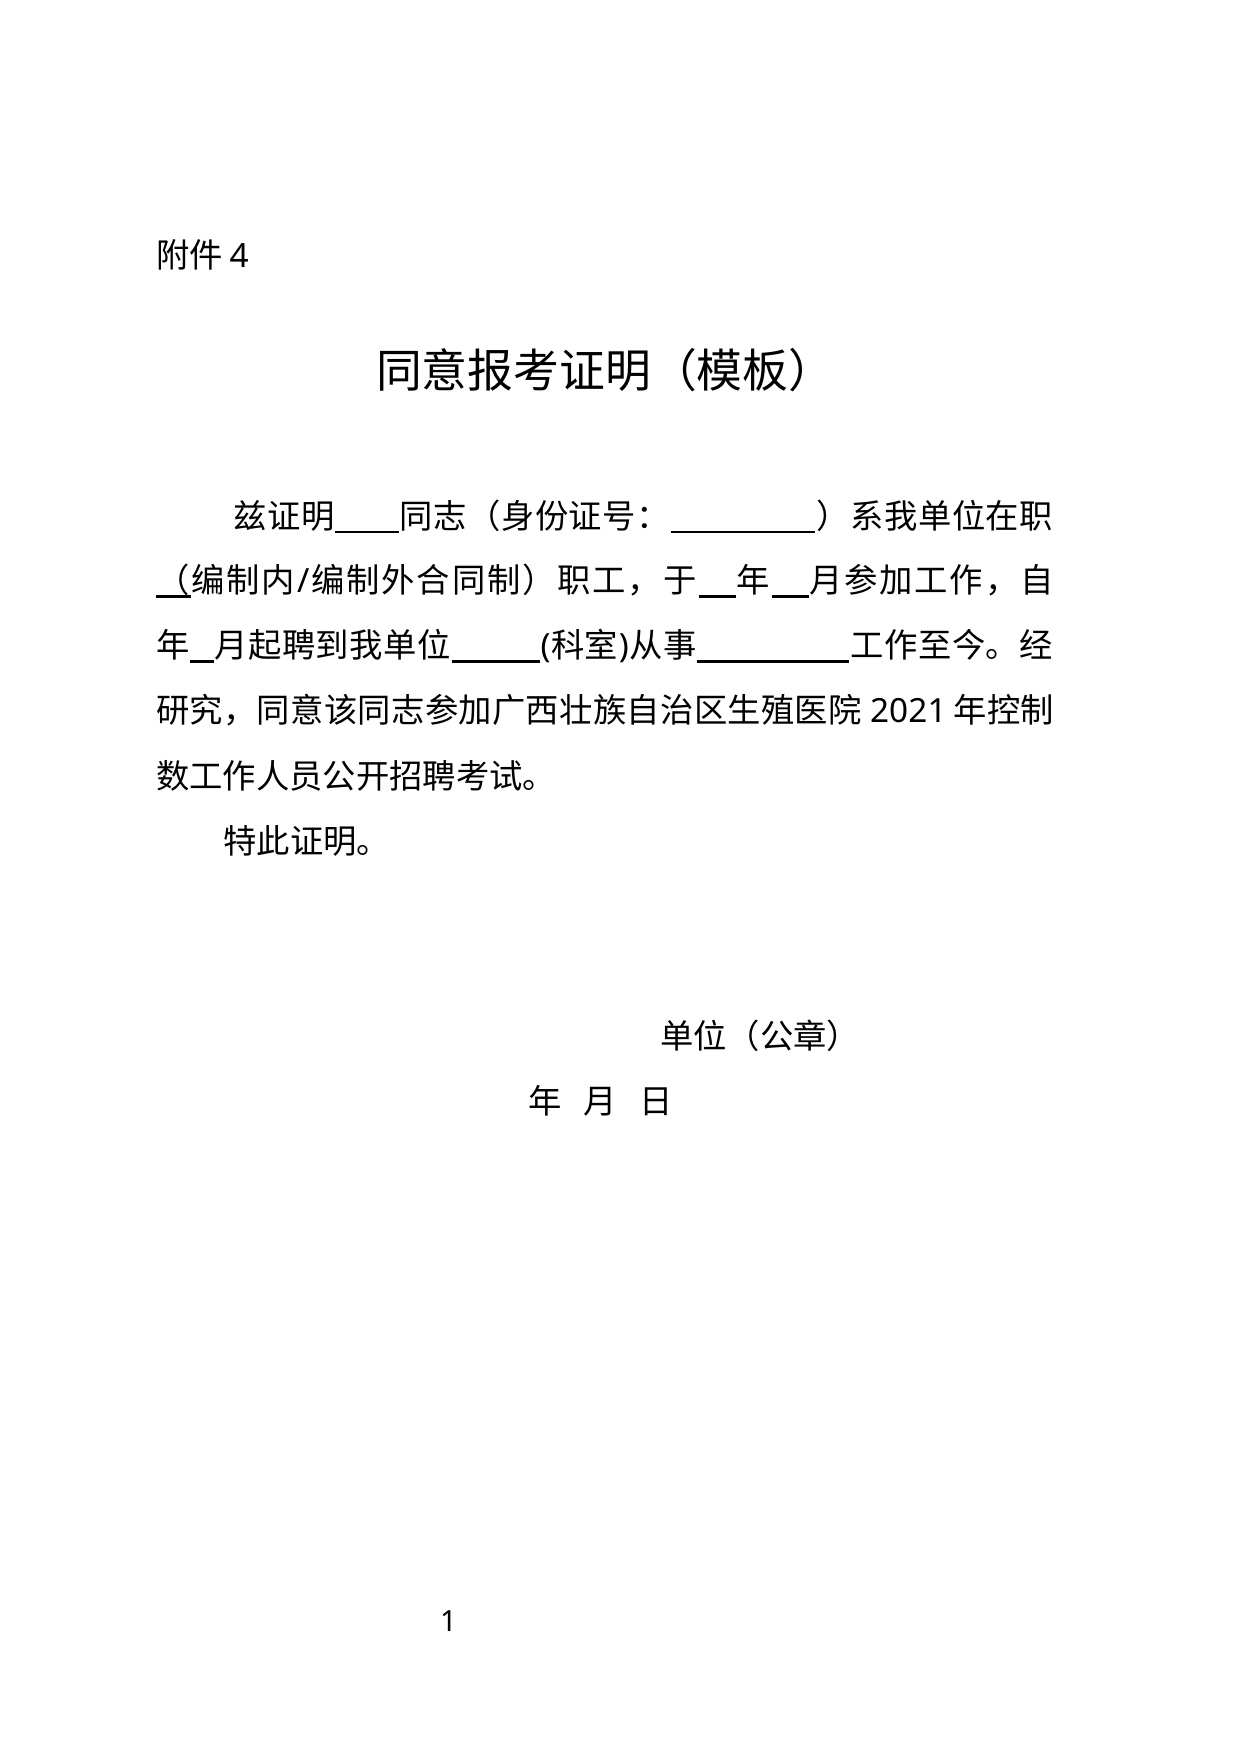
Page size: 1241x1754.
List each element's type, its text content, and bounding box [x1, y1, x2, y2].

text 特此证明。 [156, 806, 1054, 871]
text 兹证明 同志（身份证号： ）系我单位在职 （编制内/编制外合同制）职工，于 年 月参加工作，自 年 月起聘到我单位 (科室)从事 工作至今。经研究，同意该同志参加广西壮族自治区生殖医院2021年控制数工作人员公开招聘考试。 [156, 481, 1054, 806]
text 单位（公章） [156, 1001, 1054, 1066]
text 同意报考证明（模板） [156, 318, 1054, 416]
text 年 月 日 [156, 1066, 1054, 1131]
text 附件4 [156, 221, 1054, 286]
